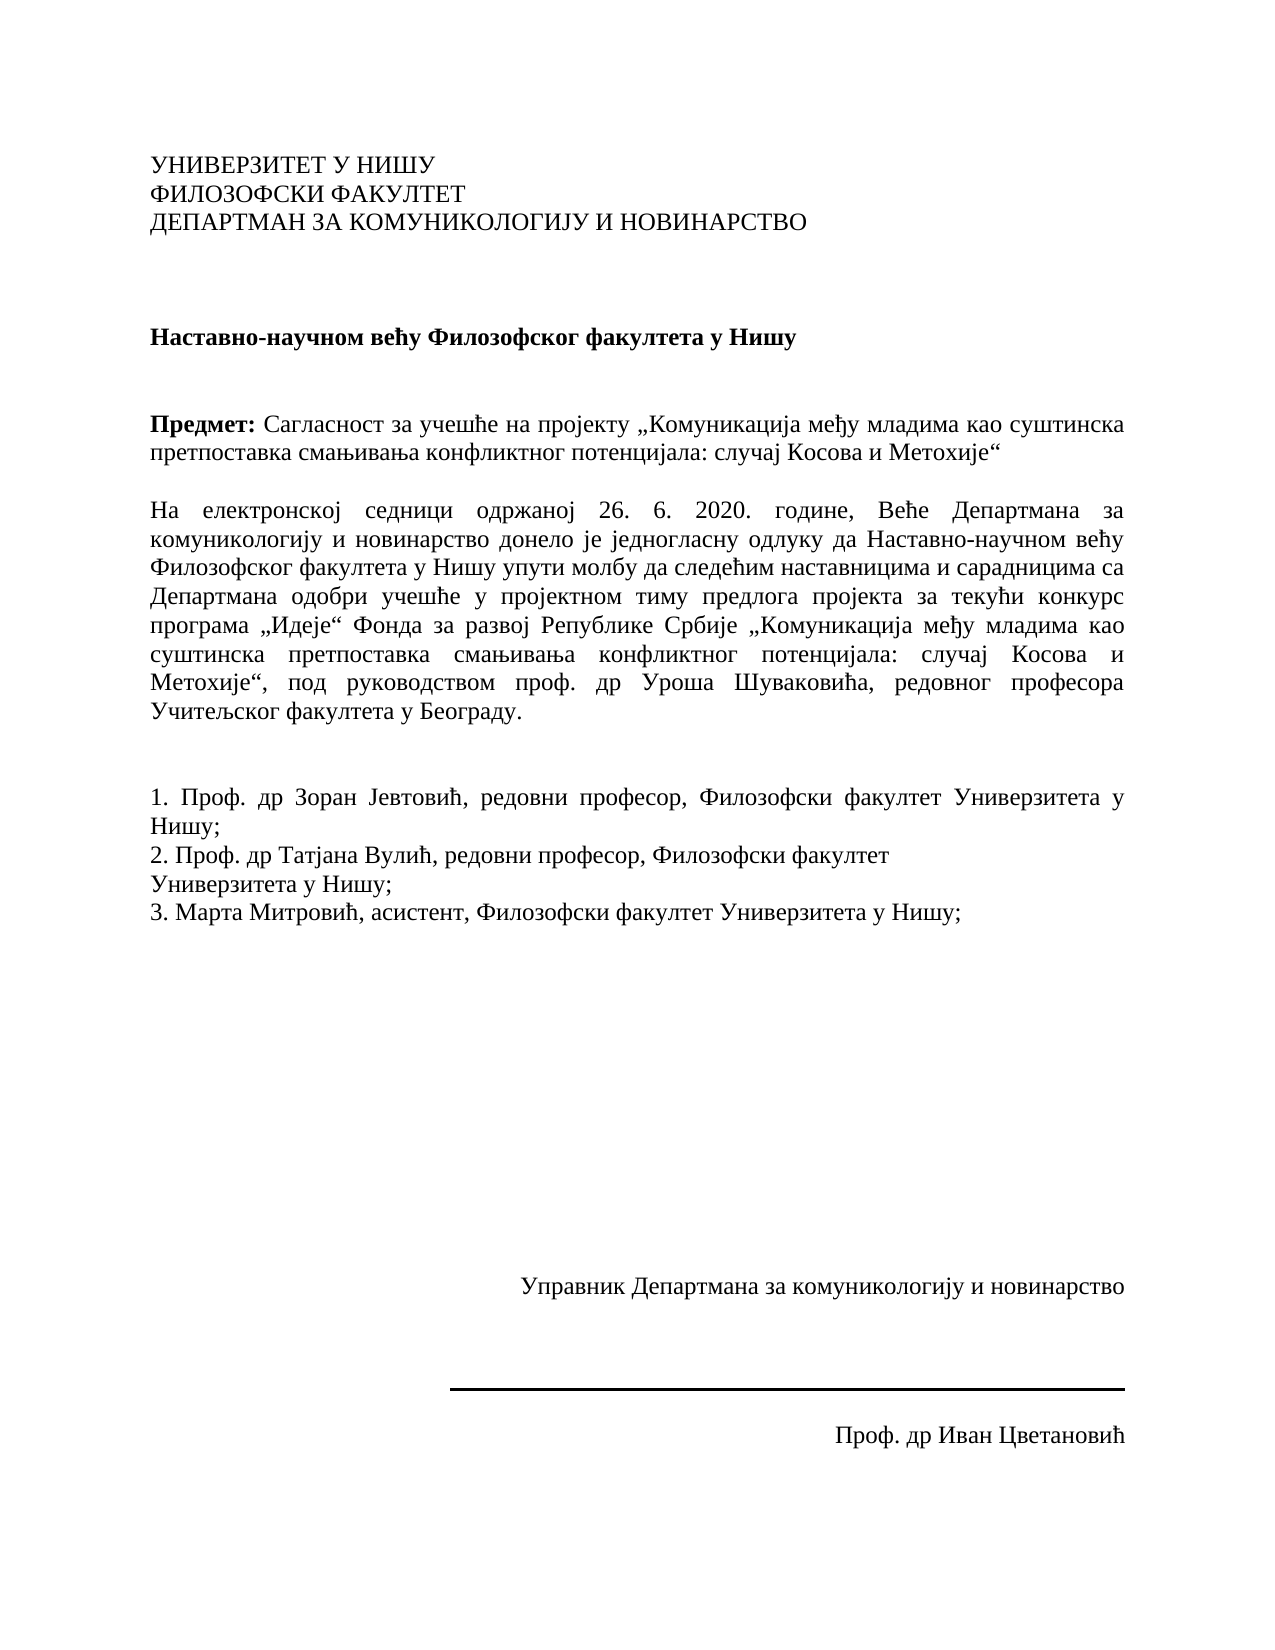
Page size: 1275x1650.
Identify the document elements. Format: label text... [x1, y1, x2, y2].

text Наставно-научном већу Филозофског факултета у Нишу [150, 322, 1125, 351]
text На електронској седници одржаној 26. 6. 2020. године, Веће Департмана за комуникологију и новинарство донело је једногласну одлуку да Наставно-научном већу Филозофског факултета у Нишу упути молбу да следећим наставницима и сарадницима са Департмана одобри учешће у пројектном тиму предлога пројекта за текући конкурс програма „Идеје“ Фонда за развој Републике Србије „Комуникација међу младима као суштинска претпоставка смањивања конфликтног потенцијала: случај Косова и Метохије“, под руководством проф. др Уроша Шуваковића, редовног професора Учитељског факултета у Београду. [150, 495, 1125, 725]
text 2. Проф. др Татјана Вулић, редовни професор, Филозофски факултет [150, 840, 1125, 869]
text Предмет: Сагласност за учешће на пројекту „Комуникација међу младима као суштинска претпоставка смањивања конфликтног потенцијала: случај Косова и Метохије“ [150, 409, 1125, 466]
text УНИВЕРЗИТЕТ У НИШУ [150, 150, 1125, 179]
text Проф. др Иван Цветановић [450, 1420, 1125, 1449]
text Управник Департмана за комуникологију и новинарство [450, 1271, 1125, 1300]
text 1. Проф. др Зоран Јевтовић, редовни професор, Филозофски факултет Универзитета у Нишу; [150, 782, 1125, 840]
text ФИЛОЗОФСКИ ФАКУЛТЕТ [150, 179, 1125, 207]
text 3. Марта Митровић, асистент, Филозофски факултет Универзитета у Нишу; [150, 897, 1125, 926]
text Универзитета у Нишу; [150, 869, 1125, 897]
text ДЕПАРТМАН ЗА КОМУНИКОЛОГИЈУ И НОВИНАРСТВО [150, 207, 1125, 236]
